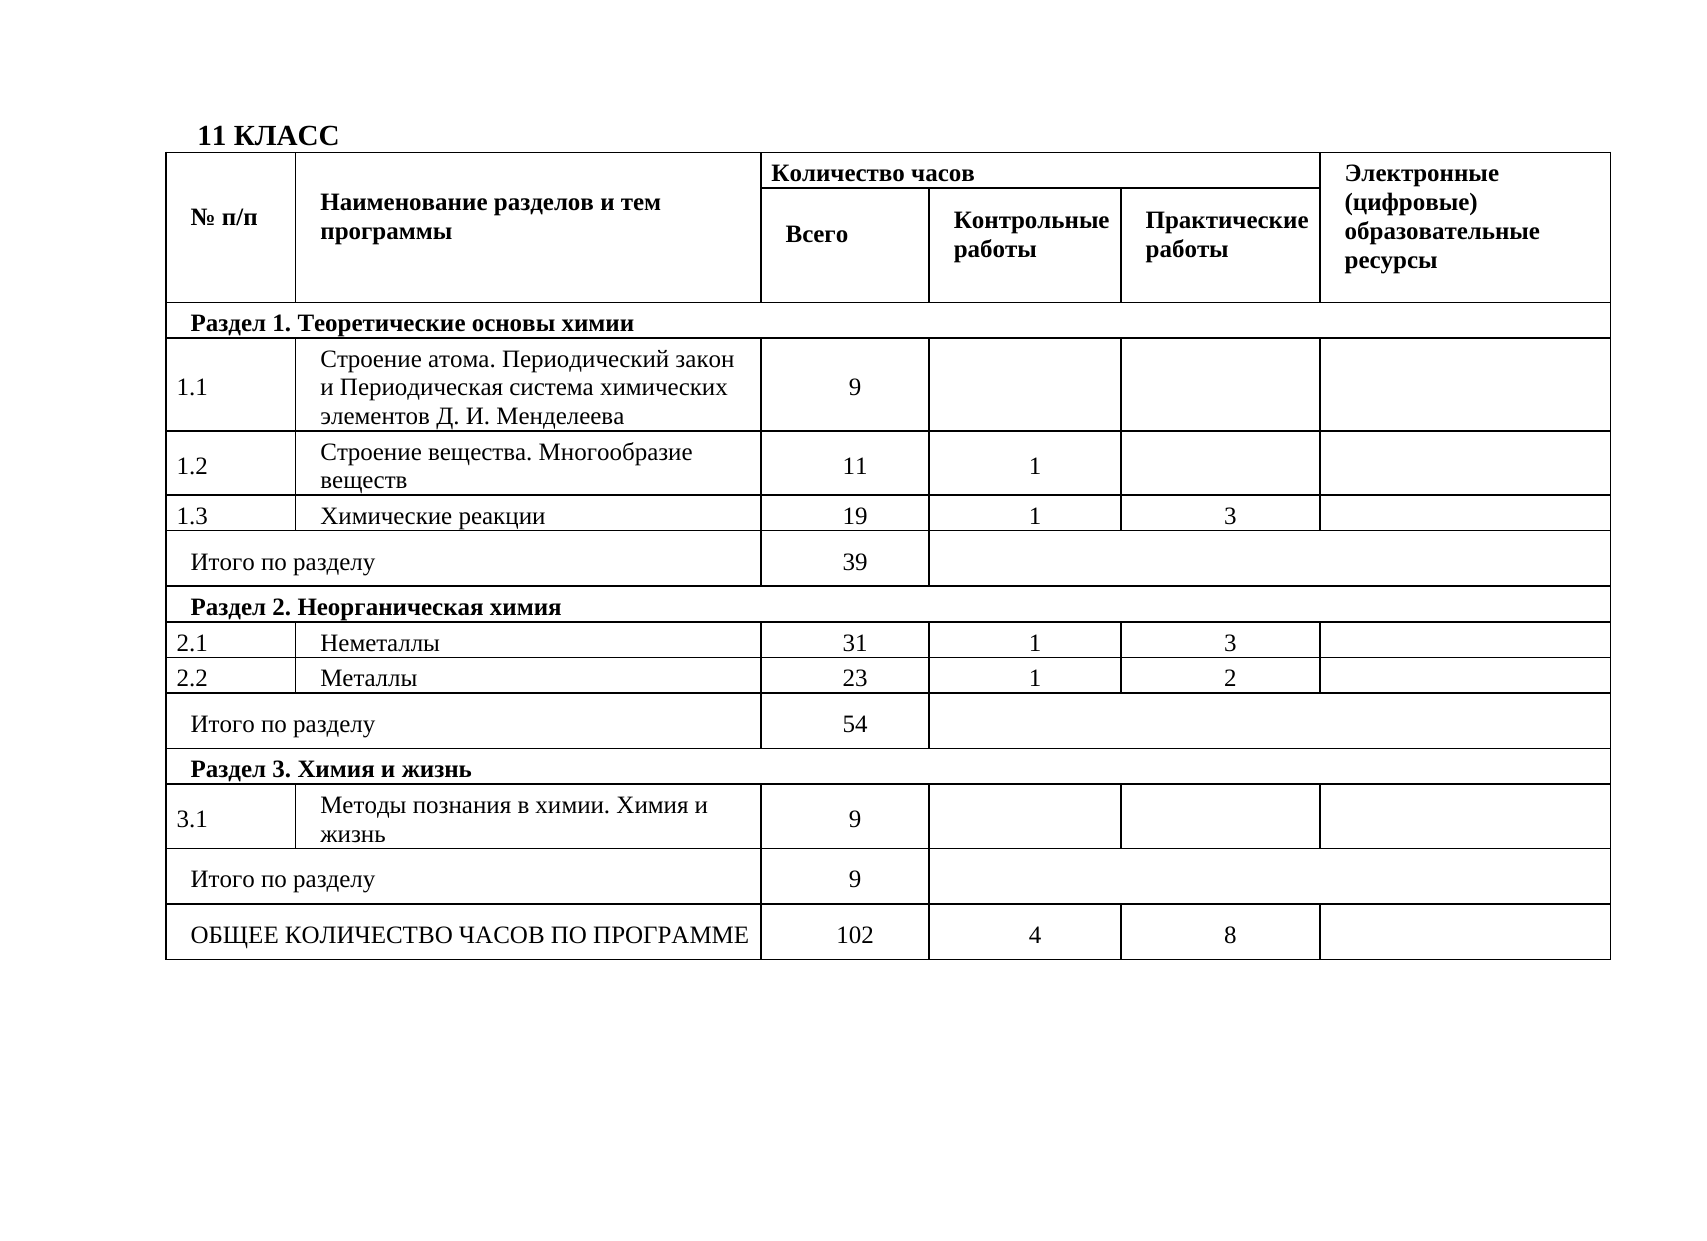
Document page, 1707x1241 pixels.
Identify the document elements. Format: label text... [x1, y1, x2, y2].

table_cell 8 [1122, 905, 1319, 959]
table_cell 4 [930, 905, 1120, 959]
table_cell 1 [930, 623, 1120, 656]
table_cell [1321, 623, 1610, 656]
table_cell 54 [762, 694, 928, 748]
table_cell [1321, 496, 1610, 530]
text 11 КЛАСС [190, 118, 1618, 152]
table_cell [930, 531, 1610, 585]
table_cell [1122, 785, 1319, 847]
table_cell [1321, 658, 1610, 692]
table_cell Раздел 1. Теоретические основы химии [167, 303, 1610, 337]
table_cell 9 [762, 849, 928, 903]
table_cell [1122, 432, 1319, 494]
table_cell 3 [1122, 496, 1319, 530]
table_header № п/п [167, 153, 295, 301]
table_cell Неметаллы [296, 623, 760, 656]
table_cell [930, 785, 1120, 847]
table_cell Металлы [296, 658, 760, 692]
table_cell [930, 694, 1610, 748]
table_cell Методы познания в химии. Химия и жизнь [296, 785, 760, 847]
table_cell Итого по разделу [167, 694, 760, 748]
table_cell [1321, 339, 1610, 430]
table_cell 2.1 [167, 623, 295, 656]
table_header Наименование разделов и тем программы [296, 153, 760, 301]
table_cell 39 [762, 531, 928, 585]
table_cell 9 [762, 785, 928, 847]
table_cell 1.3 [167, 496, 295, 530]
table_cell Химические реакции [296, 496, 760, 530]
table_cell Строение вещества. Многообразие веществ [296, 432, 760, 494]
table_cell Практические работы [1122, 189, 1319, 301]
table_cell [930, 849, 1610, 903]
table_header Электронные (цифровые) образовательные ресурсы [1321, 153, 1610, 301]
table_cell 1 [930, 432, 1120, 494]
table_cell 3.1 [167, 785, 295, 847]
table_cell [930, 339, 1120, 430]
table_cell 1 [930, 658, 1120, 692]
table_cell Раздел 3. Химия и жизнь [167, 749, 1610, 783]
table_cell 31 [762, 623, 928, 656]
table_cell 11 [762, 432, 928, 494]
table_cell [1122, 339, 1319, 430]
table_cell Строение атома. Периодический закон и Периодическая система химических элементов Д. И. Менделеева [296, 339, 760, 430]
table_cell 1 [930, 496, 1120, 530]
table_cell 102 [762, 905, 928, 959]
table_cell 23 [762, 658, 928, 692]
table_cell ОБЩЕЕ КОЛИЧЕСТВО ЧАСОВ ПО ПРОГРАММЕ [167, 905, 760, 959]
table_cell [1321, 432, 1610, 494]
table_cell Раздел 2. Неорганическая химия [167, 587, 1610, 621]
table_cell 19 [762, 496, 928, 530]
table_cell Итого по разделу [167, 849, 760, 903]
table_cell 9 [762, 339, 928, 430]
table_cell 3 [1122, 623, 1319, 656]
table_cell Итого по разделу [167, 531, 760, 585]
table_header Количество часов [762, 153, 1319, 187]
table_cell 2.2 [167, 658, 295, 692]
table_cell [1321, 905, 1610, 959]
table_cell 2 [1122, 658, 1319, 692]
table_cell 1.1 [167, 339, 295, 430]
table_cell Контрольные работы [930, 189, 1120, 301]
table_cell 1.2 [167, 432, 295, 494]
table_cell [1321, 785, 1610, 847]
table_cell Всего [762, 189, 928, 301]
